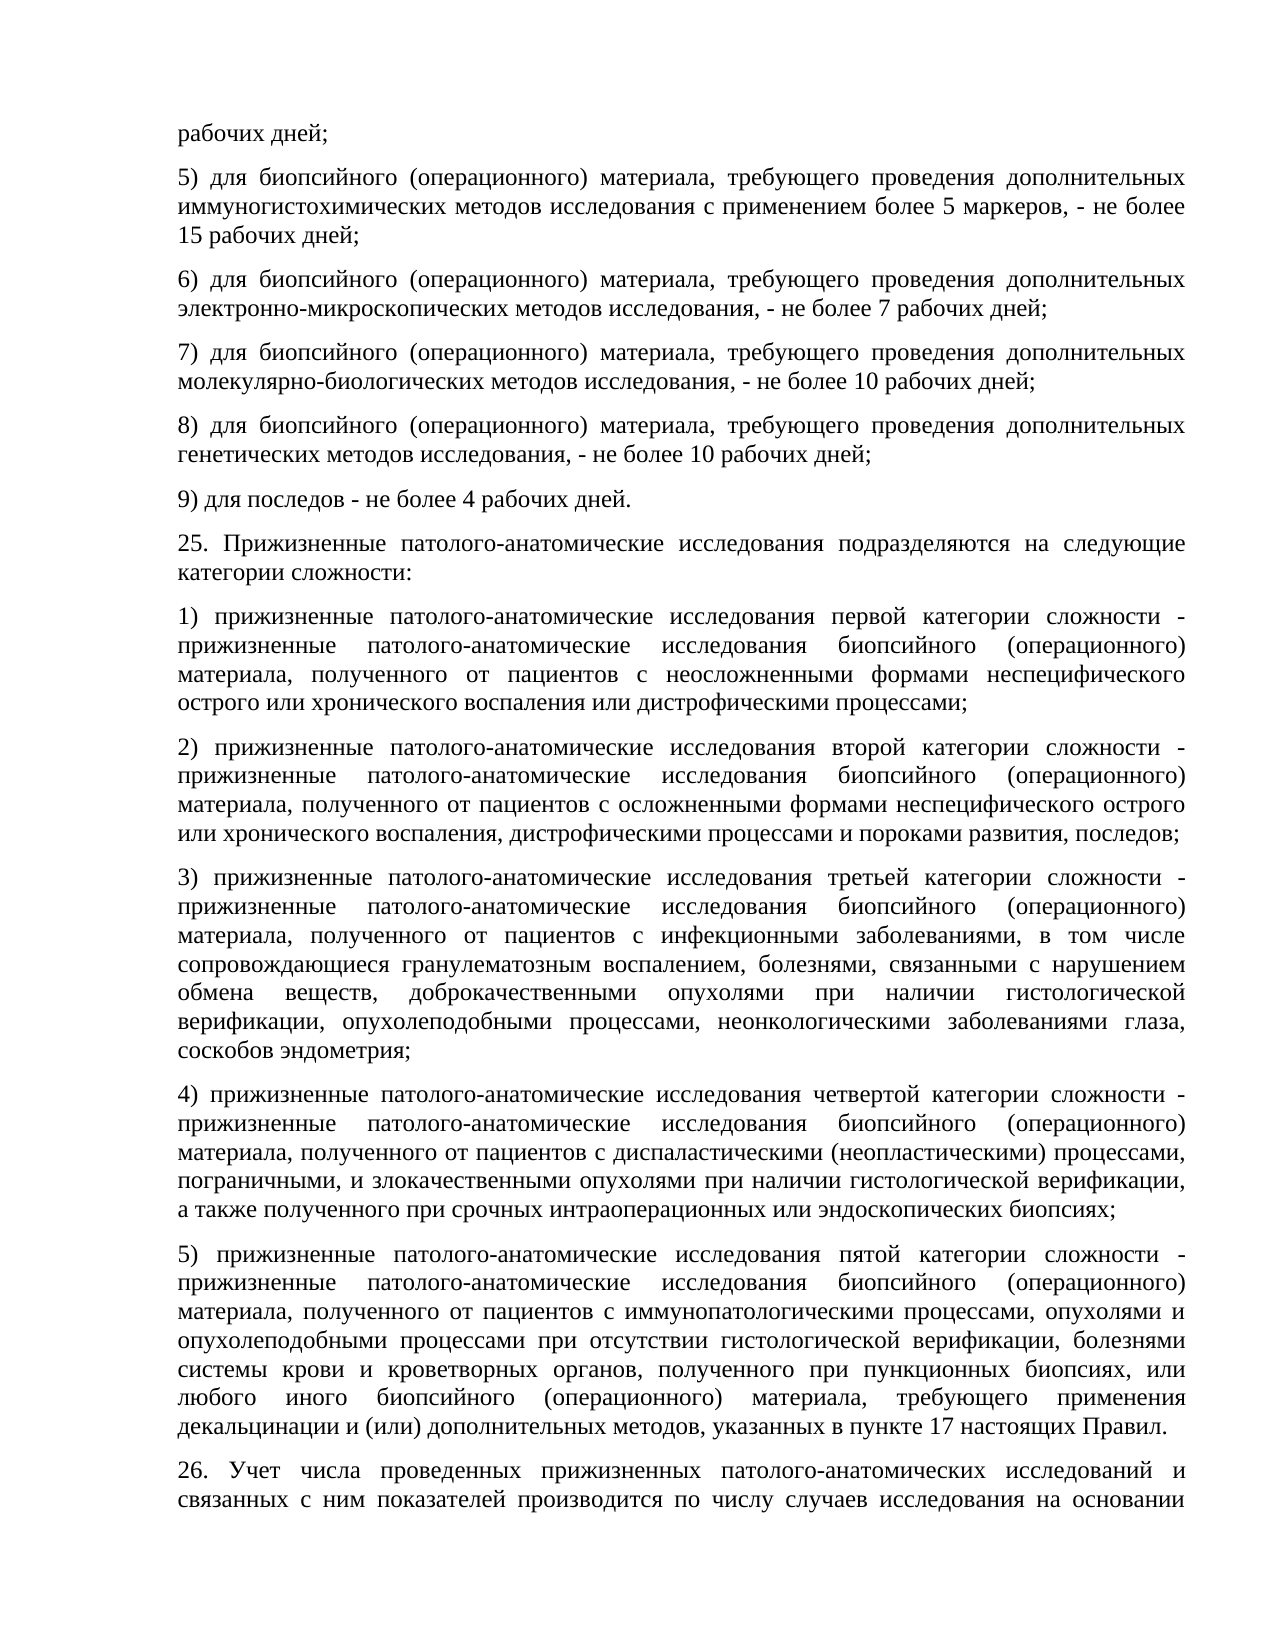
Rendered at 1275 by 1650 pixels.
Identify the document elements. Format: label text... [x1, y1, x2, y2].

text 7) для биопсийного (операционного) материала, требующего проведения дополнительных молекулярно-биологических методов исследования, - не более 10 рабочих дней; [177, 337, 1186, 395]
text 4) прижизненные патолого-анатомические исследования четвертой категории сложности - прижизненные патолого-анатомические исследования биопсийного (операционного) материала, полученного от пациентов с диспаластическими (неопластическими) процессами, пограничными, и злокачественными опухолями при наличии гистологической верификации, а также полученного при срочных интраоперационных или эндоскопических биопсиях; [177, 1079, 1186, 1223]
text 6) для биопсийного (операционного) материала, требующего проведения дополнительных электронно-микроскопических методов исследования, - не более 7 рабочих дней; [177, 264, 1186, 322]
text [177, 1456, 1186, 1513]
text 1) прижизненные патолого-анатомические исследования первой категории сложности - прижизненные патолого-анатомические исследования биопсийного (операционного) материала, полученного от пациентов с неосложненными формами неспецифического острого или хронического воспаления или дистрофическими процессами; [177, 601, 1186, 716]
text 3) прижизненные патолого-анатомические исследования третьей категории сложности - прижизненные патолого-анатомические исследования биопсийного (операционного) материала, полученного от пациентов с инфекционными заболеваниями, в том числе сопровождающиеся гранулематозным воспалением, болезнями, связанными с нарушением обмена веществ, доброкачественными опухолями при наличии гистологической верификации, опухолеподобными процессами, неонкологическими заболеваниями глаза, соскобов эндометрия; [177, 862, 1186, 1064]
text 25. Прижизненные патолого-анатомические исследования подразделяются на следующие категории сложности: [177, 528, 1186, 586]
text 8) для биопсийного (операционного) материала, требующего проведения дополнительных генетических методов исследования, - не более 10 рабочих дней; [177, 411, 1186, 468]
text 5) прижизненные патолого-анатомические исследования пятой категории сложности - прижизненные патолого-анатомические исследования биопсийного (операционного) материала, полученного от пациентов с иммунопатологическими процессами, опухолями и опухолеподобными процессами при отсутствии гистологической верификации, болезнями системы крови и кроветворных органов, полученного при пункционных биопсиях, или любого иного биопсийного (операционного) материала, требующего применения декальцинации и (или) дополнительных методов, указанных в пункте 17 настоящих Правил. [177, 1239, 1186, 1440]
text 2) прижизненные патолого-анатомические исследования второй категории сложности - прижизненные патолого-анатомические исследования биопсийного (операционного) материала, полученного от пациентов с осложненными формами неспецифического острого или хронического воспаления, дистрофическими процессами и пороками развития, последов; [177, 732, 1186, 847]
text 9) для последов - не более 4 рабочих дней. [177, 484, 1186, 512]
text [177, 118, 1186, 147]
text 5) для биопсийного (операционного) материала, требующего проведения дополнительных иммуногистохимических методов исследования с применением более 5 маркеров, - не более 15 рабочих дней; [177, 162, 1186, 249]
